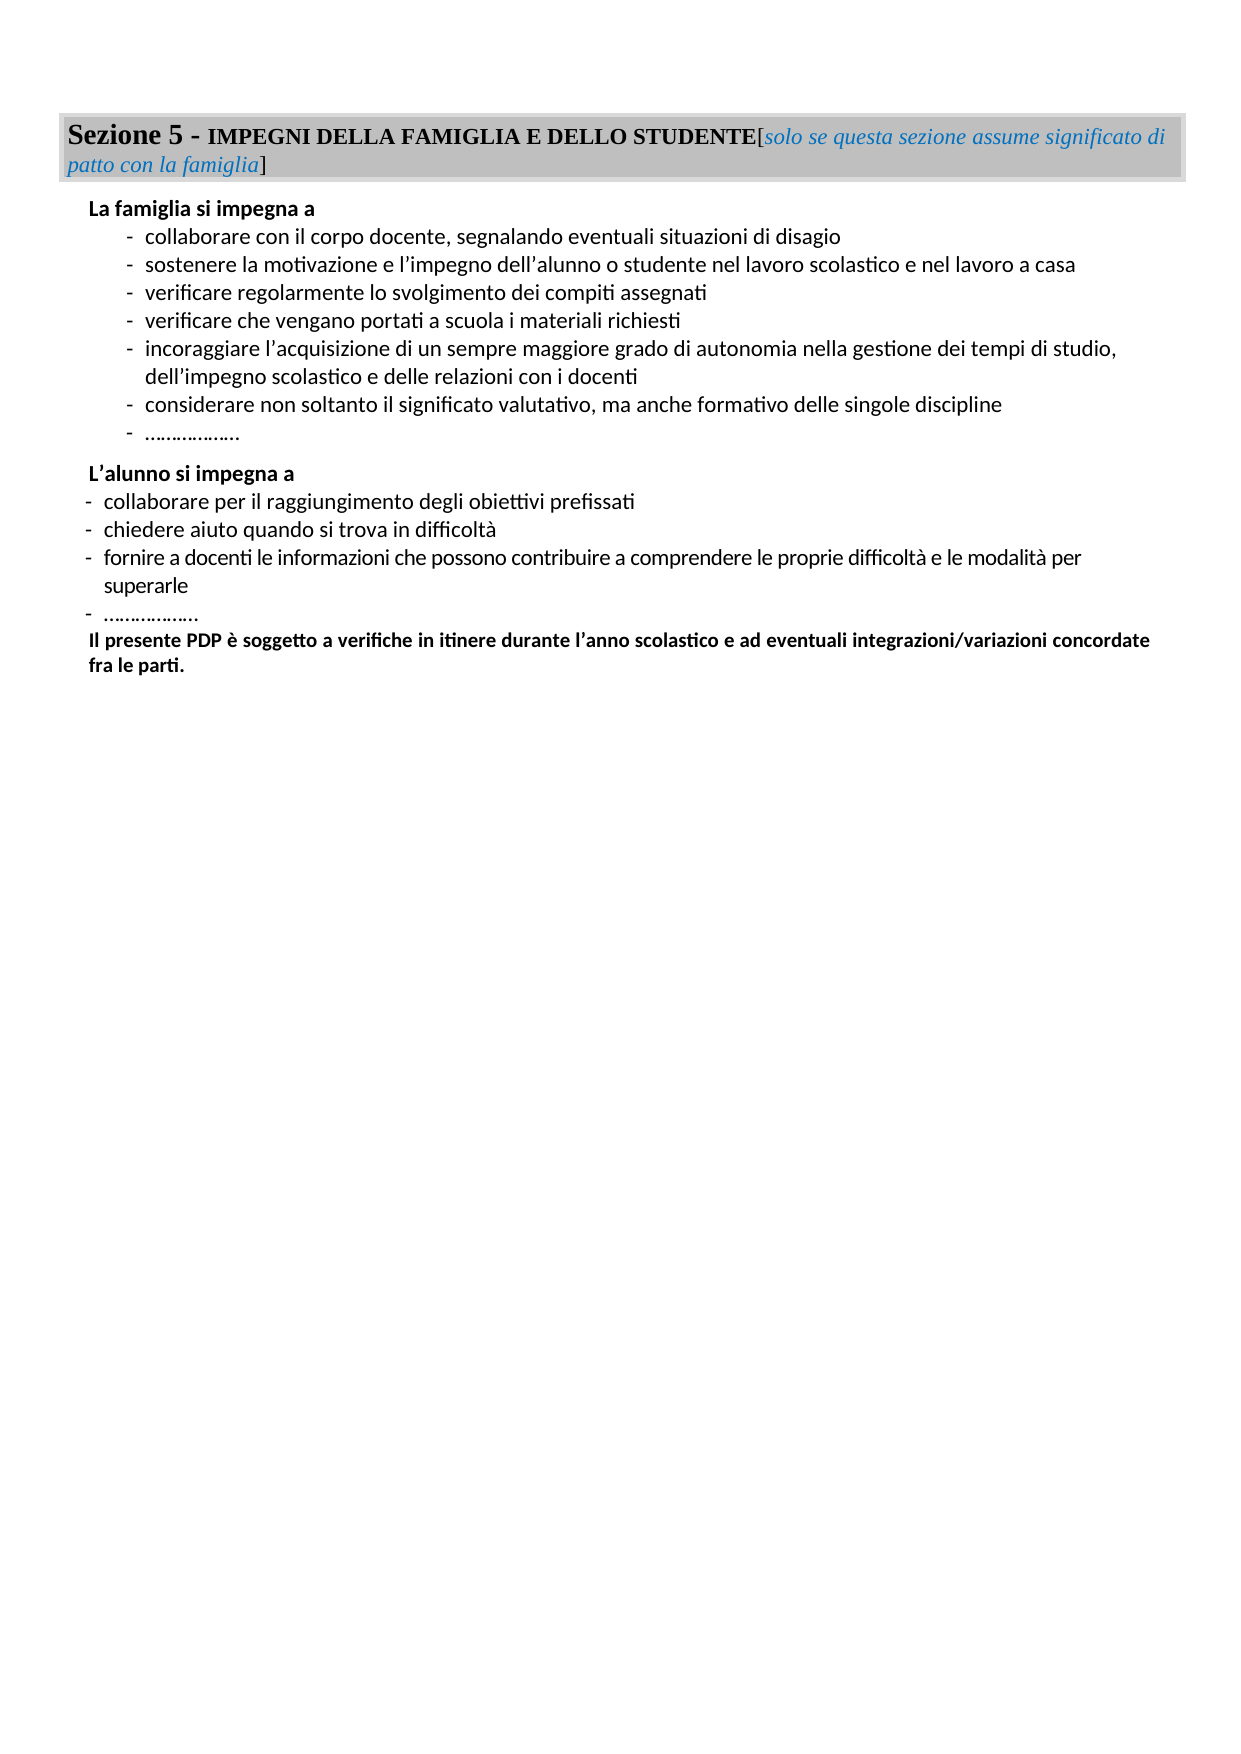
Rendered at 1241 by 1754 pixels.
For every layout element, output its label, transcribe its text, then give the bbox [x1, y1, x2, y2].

text Il presente PDP è soggetto a verifiche in itinere durante l’anno scolastico e ad eventuali integrazioni/variazioni concordate fra le parti. [89, 627, 1152, 678]
text - collaborare con il corpo docente, segnalando eventuali situazioni di disagio [126, 222, 1152, 250]
text - incoraggiare l’acquisizione di un sempre maggiore grado di autonomia nella gestione dei tempi di studio, dell’impegno scolastico e delle relazioni con i docenti [126, 334, 1152, 391]
text - ……………… [126, 418, 1152, 447]
table_header Sezione 5 - IMPEGNI DELLA FAMIGLIA E DELLO STUDENTE[solo se questa sezione assume significato di patto con la famiglia] [64, 117, 1181, 177]
text - collaborare per il raggiungimento degli obiettivi prefissati [85, 487, 1152, 515]
text - fornire a docenti le informazioni che possono contribuire a comprendere le proprie difficoltà e le modalità per superarle [85, 543, 1152, 599]
text - considerare non soltanto il significato valutativo, ma anche formativo delle singole discipline [126, 391, 1152, 418]
text - verificare che vengano portati a scuola i materiali richiesti [126, 306, 1152, 334]
text La famiglia si impegna a [89, 194, 1152, 222]
text - chiedere aiuto quando si trova in difficoltà [85, 515, 1152, 543]
text - verificare regolarmente lo svolgimento dei compiti assegnati [126, 278, 1152, 306]
text - ……………… [85, 599, 1152, 627]
text L’alunno si impegna a [89, 459, 1152, 487]
text - sostenere la motivazione e l’impegno dell’alunno o studente nel lavoro scolastico e nel lavoro a casa [126, 250, 1152, 278]
